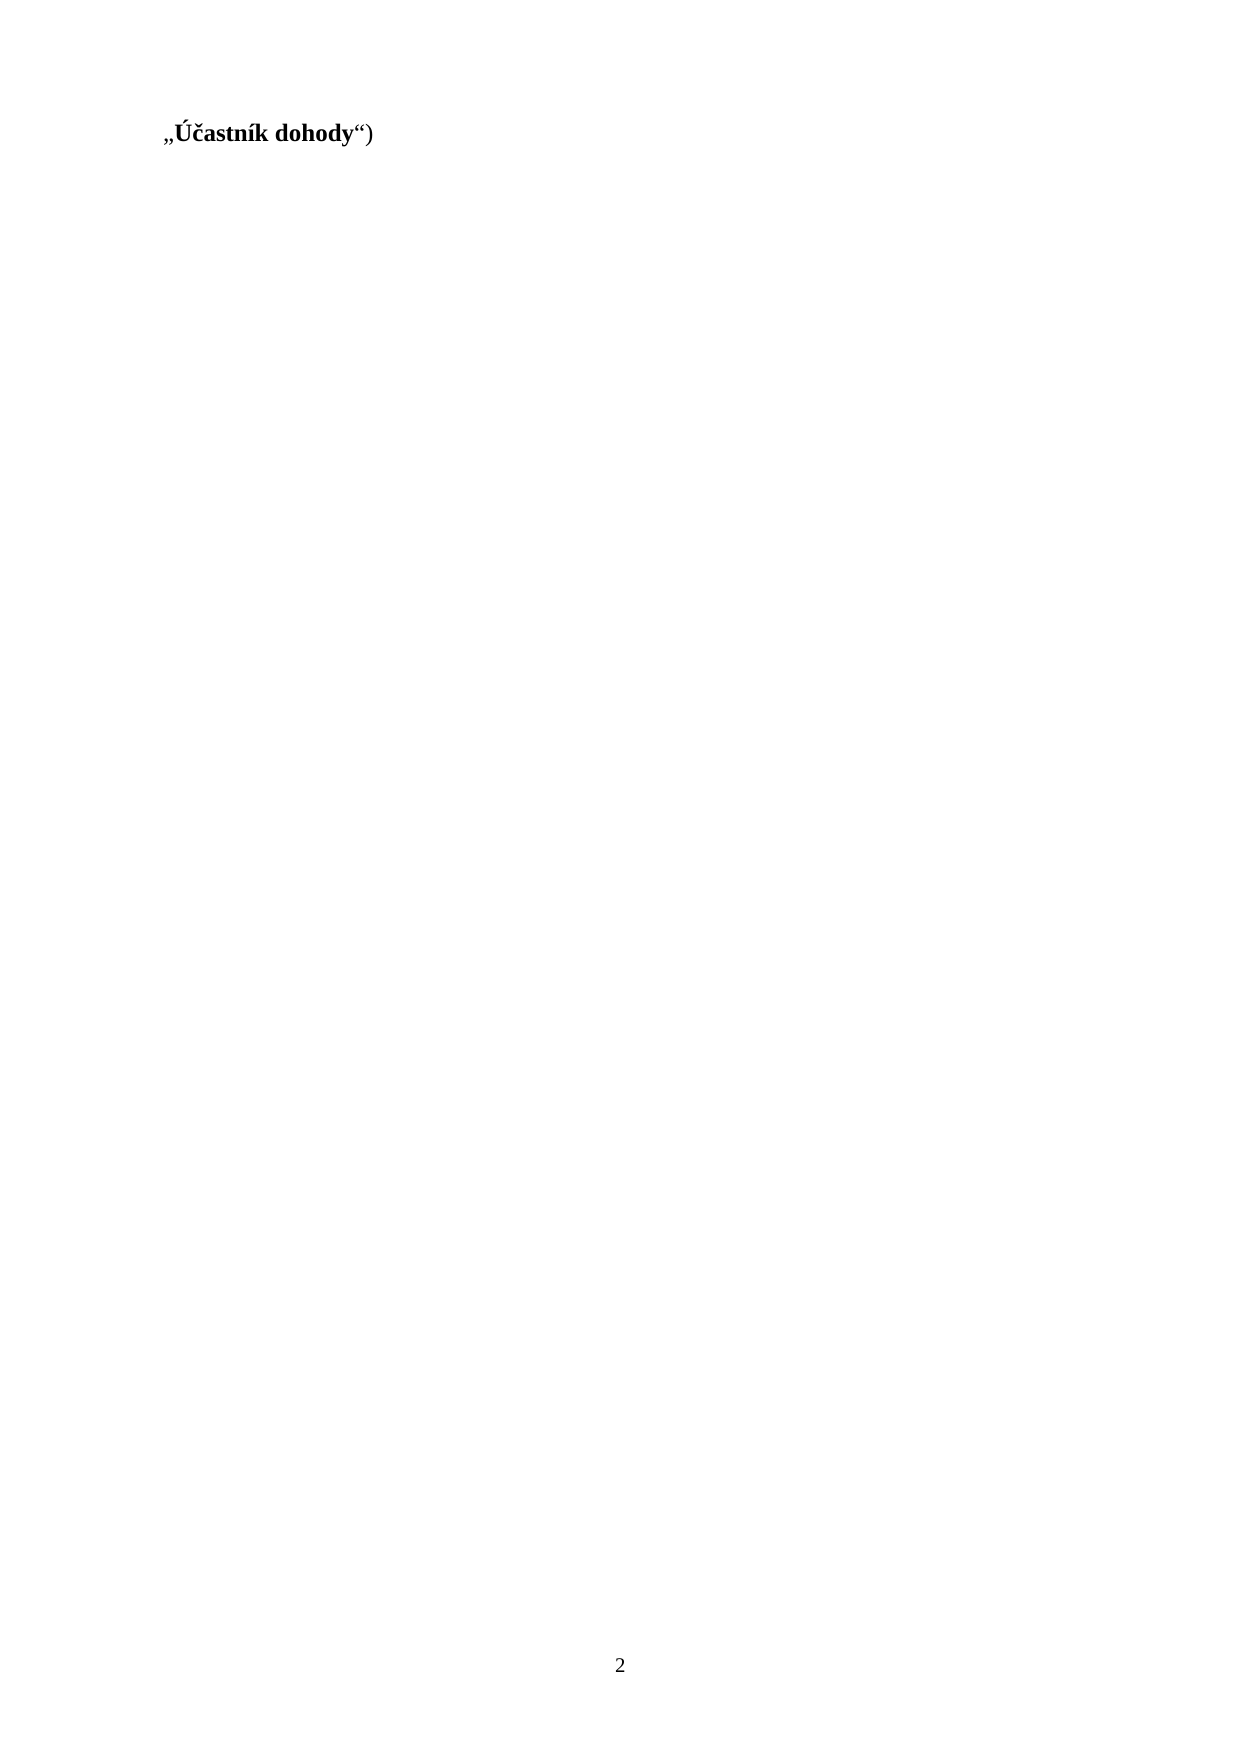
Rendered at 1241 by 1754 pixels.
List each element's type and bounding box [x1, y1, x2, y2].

table_cell [133, 118, 1078, 147]
